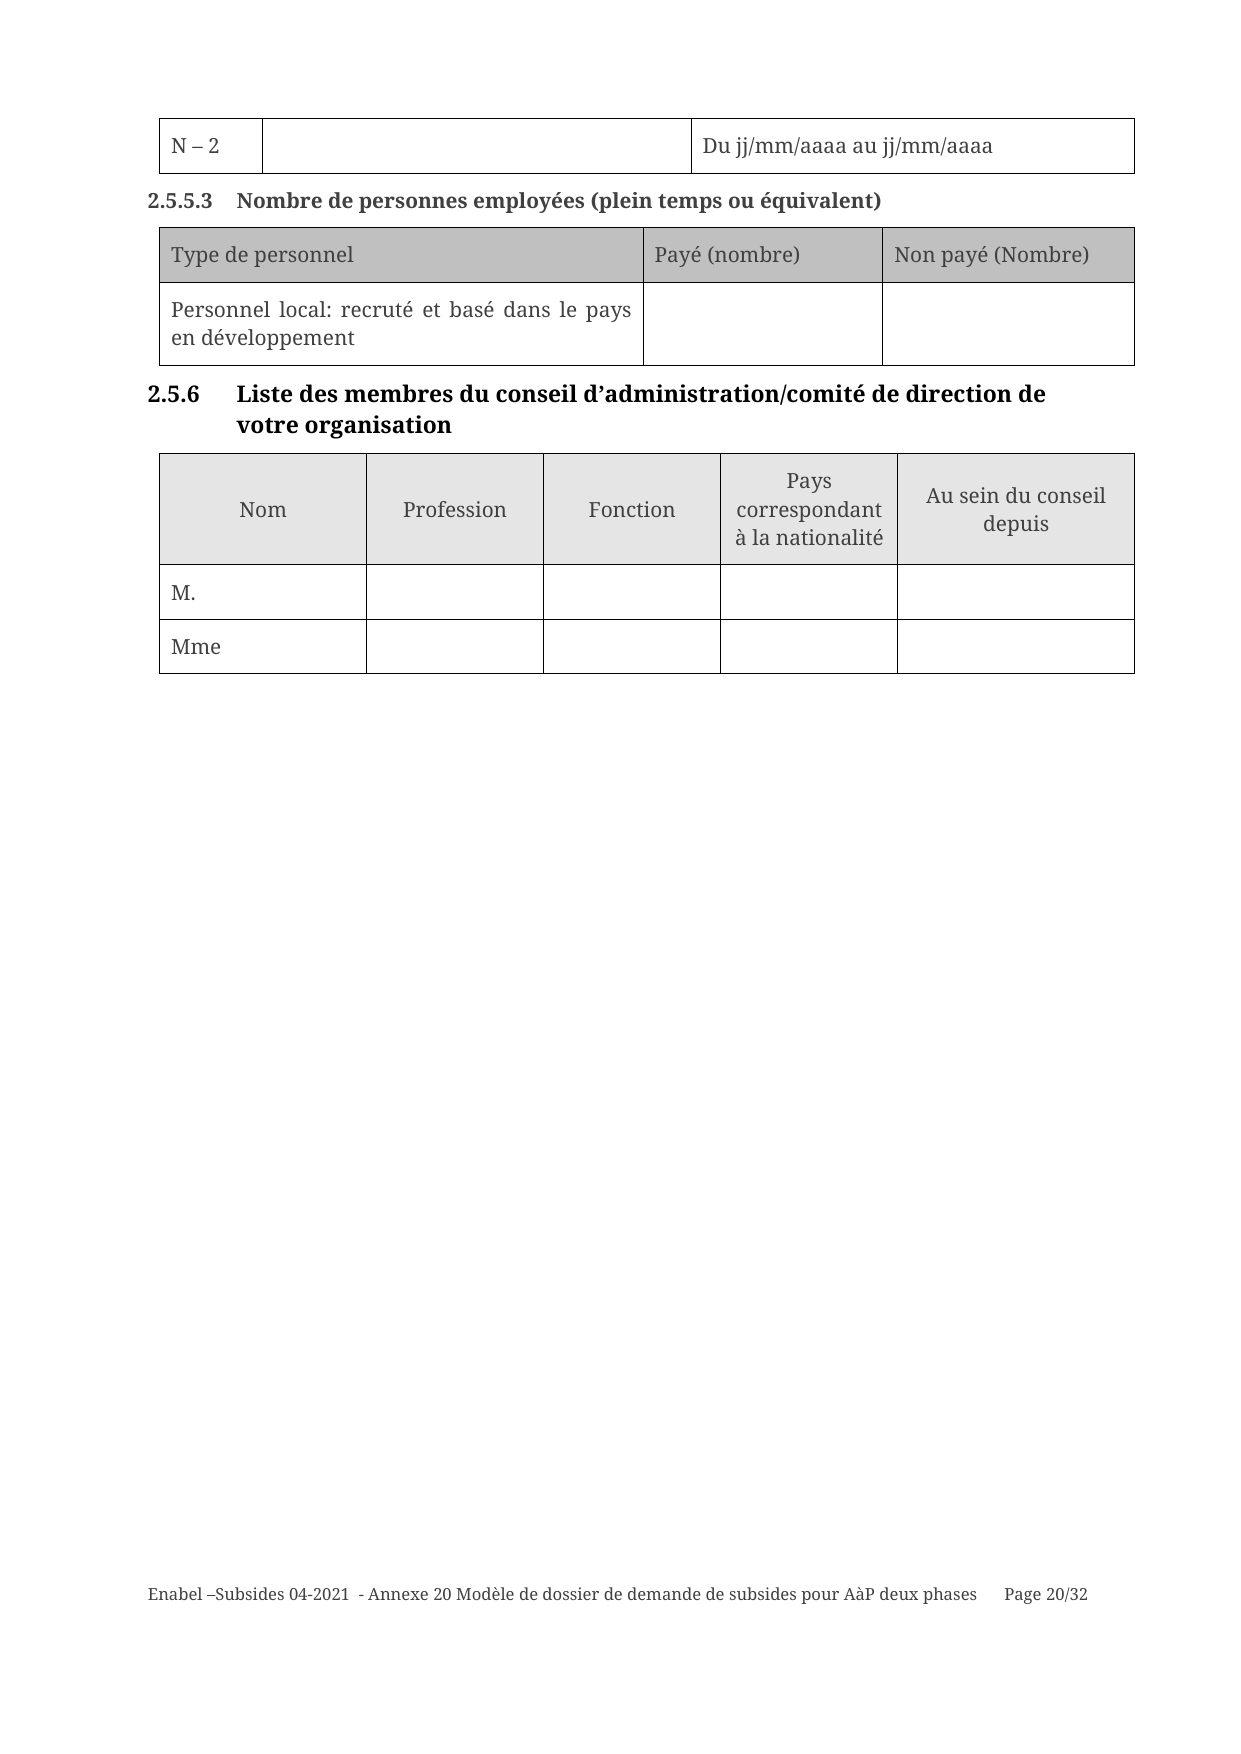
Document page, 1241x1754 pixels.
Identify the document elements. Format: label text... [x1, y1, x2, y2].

table_cell Mme [160, 620, 366, 673]
table_header Fonction [544, 454, 720, 564]
table_header Pays correspondant à la nationalité [721, 454, 897, 564]
table_header Nom [160, 454, 366, 564]
table_cell [721, 565, 897, 619]
table_header Type de personnel [160, 228, 643, 282]
table_cell [263, 119, 691, 173]
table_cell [692, 119, 1134, 173]
table_cell Personnel local: recruté et basé dans le pays en développement [160, 283, 643, 364]
subtitle Liste des membres du conseil d’administration/comité de direction de votre organisation [148, 378, 1092, 441]
table_cell [367, 620, 543, 673]
table_cell N – 2 [160, 119, 262, 173]
table_cell [721, 620, 897, 673]
table_cell [544, 565, 720, 619]
table_cell [367, 565, 543, 619]
table_header Payé (nombre) [644, 228, 882, 282]
table_header Non payé (Nombre) [883, 228, 1134, 282]
table_cell [644, 283, 882, 364]
table_cell [544, 620, 720, 673]
table_cell [883, 283, 1134, 364]
subtitle Nombre de personnes employées (plein temps ou équivalent) [148, 186, 1092, 214]
table_cell [898, 620, 1134, 673]
table_header Profession [367, 454, 543, 564]
table_cell M. [160, 565, 366, 619]
table_cell [898, 565, 1134, 619]
table_header Au sein du conseil depuis [898, 454, 1134, 564]
